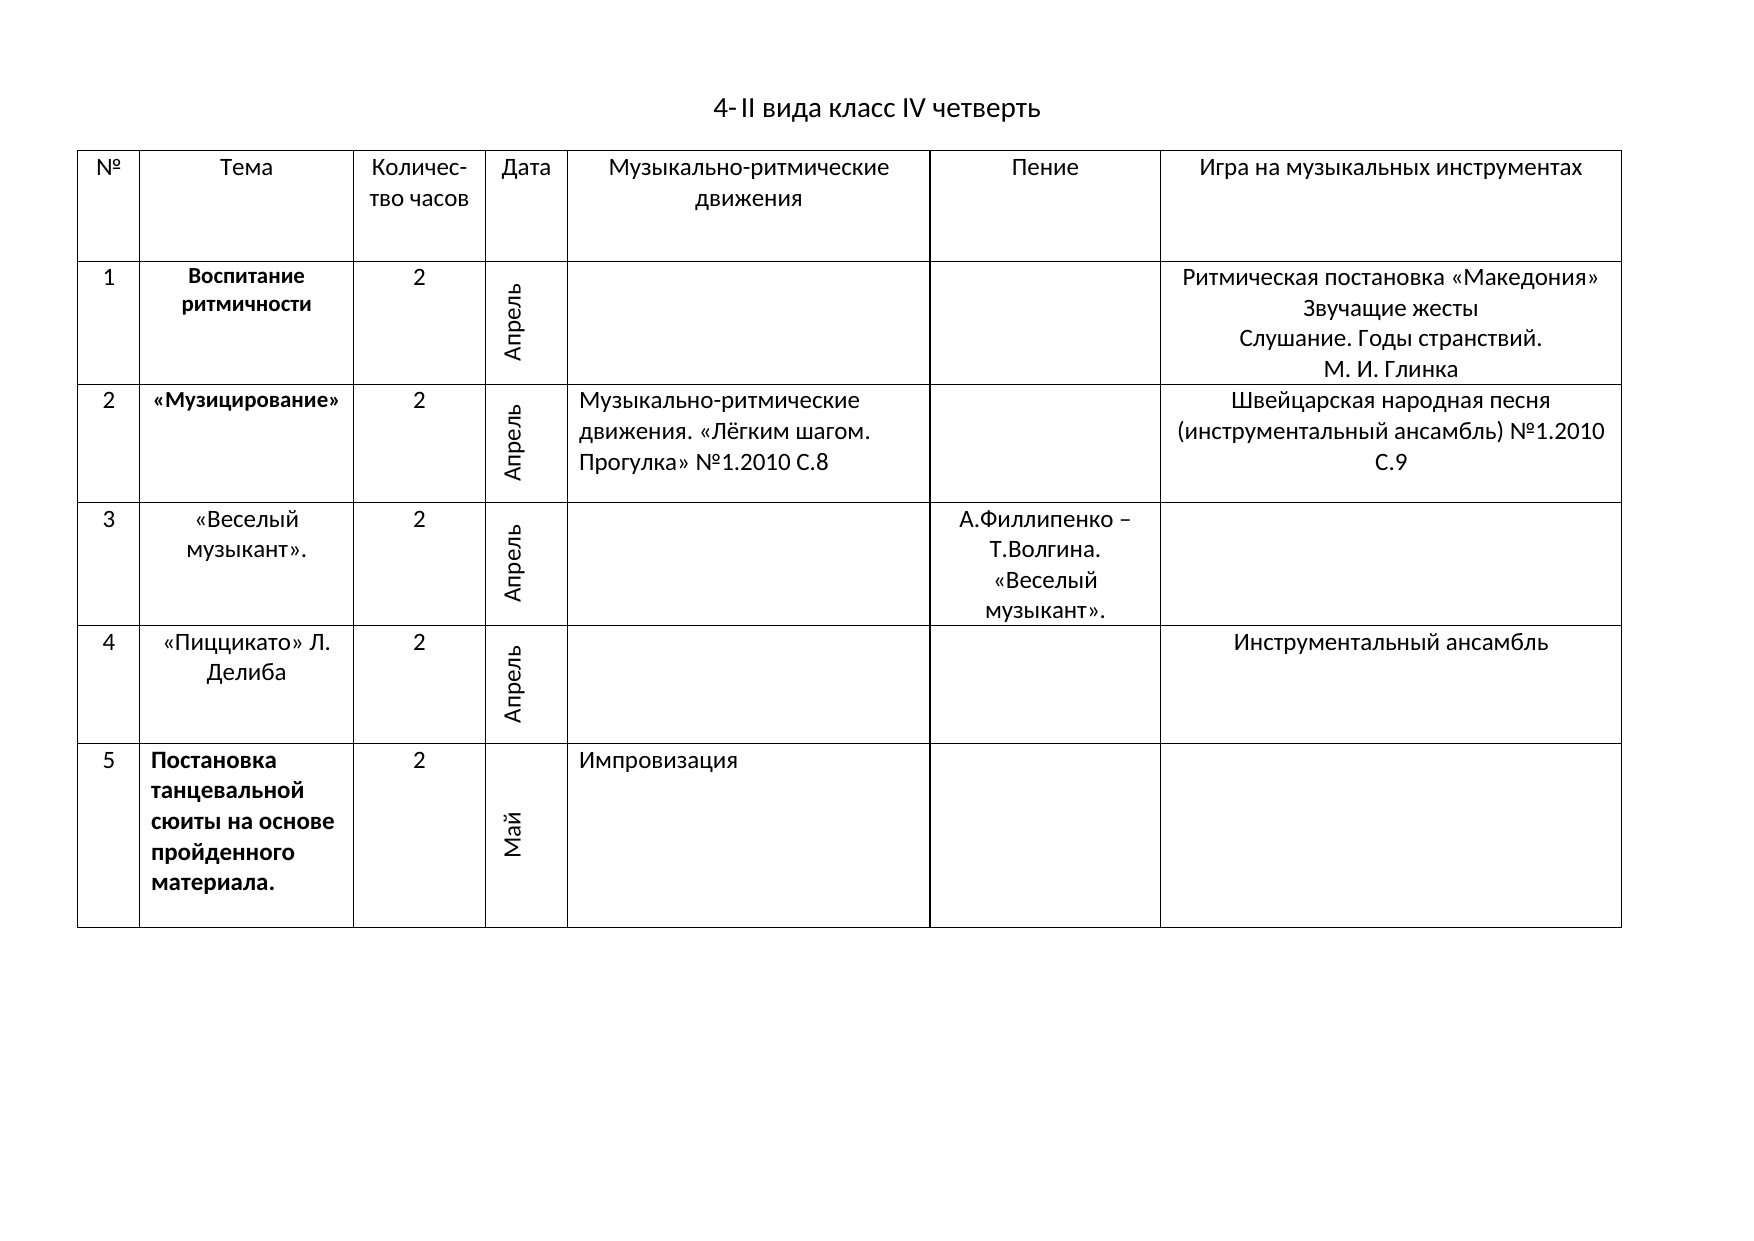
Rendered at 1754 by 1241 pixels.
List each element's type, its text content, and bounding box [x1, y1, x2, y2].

table_cell Постановка танцевальной сюиты на основе пройденного материала. [140, 744, 353, 927]
table_cell Швейцарская народная песня (инструментальный ансамбль) №1.2010 С.9 [1161, 385, 1621, 502]
table_cell А.Филлипенко – Т.Волгина. «Веселый музыкант». [931, 503, 1160, 625]
table_header Игра на музыкальных инструментах [1161, 151, 1621, 261]
table_cell [931, 744, 1160, 927]
table_cell Апрель [486, 626, 567, 743]
table_cell Импровизация [568, 744, 929, 927]
table_cell 2 [354, 385, 485, 502]
table_cell [931, 626, 1160, 743]
table_cell Музыкально-ритмические движения. «Лёгким шагом. Прогулка» №1.2010 С.8 [568, 385, 929, 502]
table_cell Инструментальный ансамбль [1161, 626, 1621, 743]
table_header Дата [486, 151, 567, 261]
table_cell [568, 626, 929, 743]
table_cell [931, 385, 1160, 502]
table_cell 2 [354, 503, 485, 625]
table_cell 2 [354, 744, 485, 927]
table_cell 2 [78, 385, 139, 502]
table_cell 2 [354, 626, 485, 743]
table_cell 1 [78, 262, 139, 384]
table_header Пение [931, 151, 1160, 261]
table_cell Апрель [486, 262, 567, 384]
table_cell «Пиццикато» Л. Делиба [140, 626, 353, 743]
table_cell [1161, 503, 1621, 625]
table_cell 4 [78, 626, 139, 743]
text 4- II вида класс IV четверть [89, 89, 1665, 124]
table_cell «Веселый музыкант». [140, 503, 353, 625]
table_cell Апрель [486, 503, 567, 625]
table_cell [1161, 744, 1621, 927]
table_header № [78, 151, 139, 261]
table_cell [568, 262, 929, 384]
table_header Музыкально-ритмические движения [568, 151, 929, 261]
table_cell [931, 262, 1160, 384]
table_cell «Музицирование» [140, 385, 353, 502]
table_cell [568, 503, 929, 625]
table_cell Апрель [486, 385, 567, 502]
table_cell Воспитание ритмичности [140, 262, 353, 384]
table_cell 5 [78, 744, 139, 927]
table_header Тема [140, 151, 353, 261]
table_cell 3 [78, 503, 139, 625]
table_cell Май [486, 744, 567, 927]
table_cell 2 [354, 262, 485, 384]
table_header Количес-тво часов [354, 151, 485, 261]
table_cell Ритмическая постановка «Македония» Звучащие жесты Слушание. Годы странствий. М. И. Глинка [1161, 262, 1621, 384]
